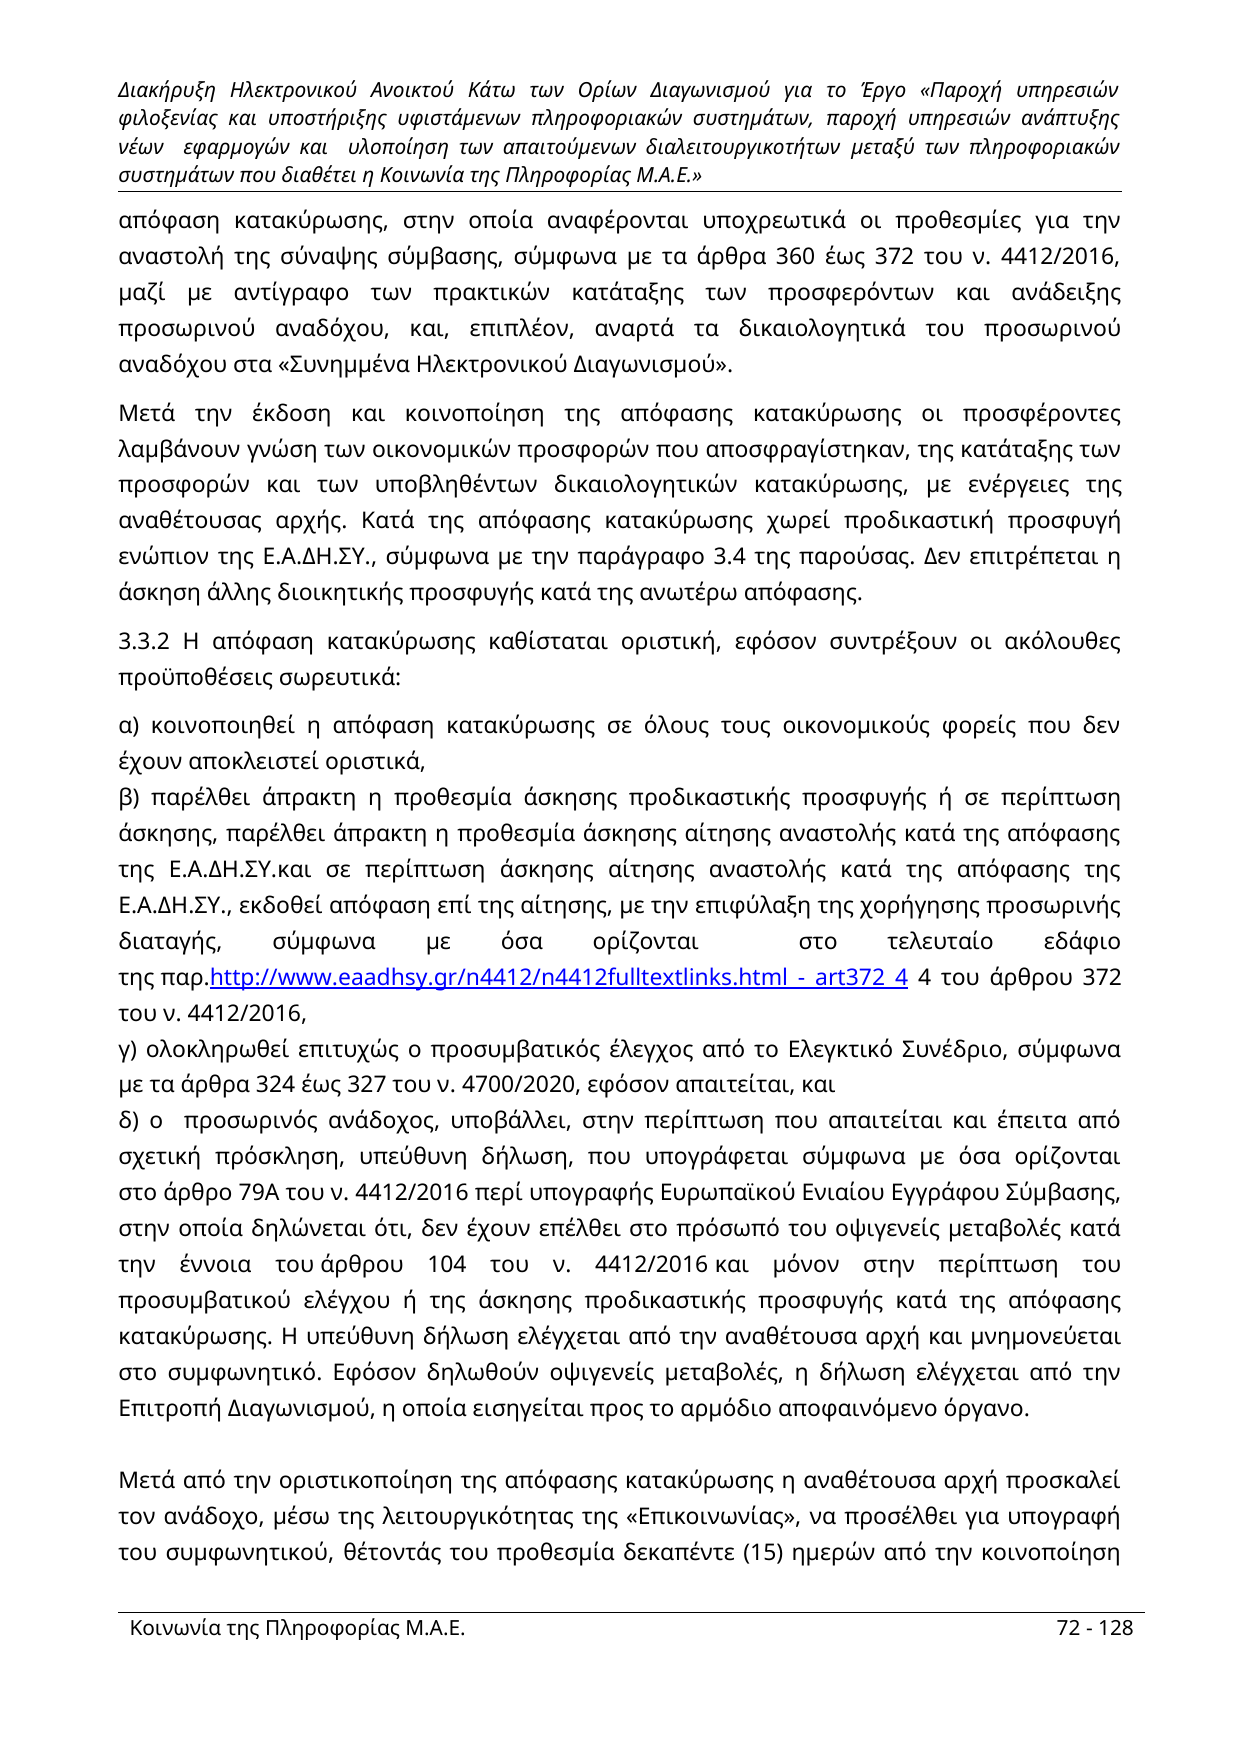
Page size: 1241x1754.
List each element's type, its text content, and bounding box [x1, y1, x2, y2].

text β) παρέλθει άπρακτη η προθεσμία άσκησης προδικαστικής προσφυγής ή σε περίπτωση άσκησης, παρέλθει άπρακτη η προθεσμία άσκησης αίτησης αναστολής κατά της απόφασης της Ε.Α.ΔΗ.ΣΥ.και σε περίπτωση άσκησης αίτησης αναστολής κατά της απόφασης της Ε.Α.ΔΗ.ΣΥ., εκδοθεί απόφαση επί της αίτησης, με την επιφύλαξη της χορήγησης προσωρινής διαταγής, σύμφωνα με όσα ορίζονται στο τελευταίο εδάφιο της παρ.http://www.eaadhsy.gr/n4412/n4412fulltextlinks.html - art372_4 4 του άρθρου 372 του ν. 4412/2016, [118, 781, 1122, 1028]
text Μετά την έκδοση και κοινοποίηση της απόφασης κατακύρωσης οι προσφέροντες λαμβάνουν γνώση των οικονομικών προσφορών που αποσφραγίστηκαν, της κατάταξης των προσφορών και των υποβληθέντων δικαιολογητικών κατακύρωσης, με ενέργειες της αναθέτουσας αρχής. Κατά της απόφασης κατακύρωσης χωρεί προδικαστική προσφυγή ενώπιον της Ε.Α.ΔΗ.ΣΥ., σύμφωνα με την παράγραφο 3.4 της παρούσας. Δεν επιτρέπεται η άσκηση άλλης διοικητικής προσφυγής κατά της ανωτέρω απόφασης. [118, 397, 1122, 607]
text δ) ο προσωρινός ανάδοχος, υποβάλλει, στην περίπτωση που απαιτείται και έπειτα από σχετική πρόσκληση, υπεύθυνη δήλωση, που υπογράφεται σύμφωνα με όσα ορίζονται στο άρθρο 79Α του ν. 4412/2016 περί υπογραφής Ευρωπαϊκού Ενιαίου Εγγράφου Σύμβασης, στην οποία δηλώνεται ότι, δεν έχουν επέλθει στο πρόσωπό του οψιγενείς μεταβολές κατά την έννοια του άρθρου 104 του ν. 4412/2016 και μόνον στην περίπτωση του προσυμβατικού ελέγχου ή της άσκησης προδικαστικής προσφυγής κατά της απόφασης κατακύρωσης. Η υπεύθυνη δήλωση ελέγχεται από την αναθέτουσα αρχή και μνημονεύεται στο συμφωνητικό. Εφόσον δηλωθούν οψιγενείς μεταβολές, η δήλωση ελέγχεται από την Επιτροπή Διαγωνισμού, η οποία εισηγείται προς το αρμόδιο αποφαινόμενο όργανο. [118, 1104, 1122, 1423]
text γ) ολοκληρωθεί επιτυχώς ο προσυμβατικός έλεγχος από το Ελεγκτικό Συνέδριο, σύμφωνα με τα άρθρα 324 έως 327 του ν. 4700/2020, εφόσον απαιτείται, και [118, 1032, 1122, 1100]
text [118, 1464, 1122, 1567]
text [118, 204, 1122, 379]
text α) κοινοποιηθεί η απόφαση κατακύρωσης σε όλους τους οικονομικούς φορείς που δεν έχουν αποκλειστεί οριστικά, [118, 709, 1122, 776]
text 3.3.2 Η απόφαση κατακύρωσης καθίσταται οριστική, εφόσον συντρέξουν οι ακόλουθες προϋποθέσεις σωρευτικά: [118, 625, 1122, 692]
